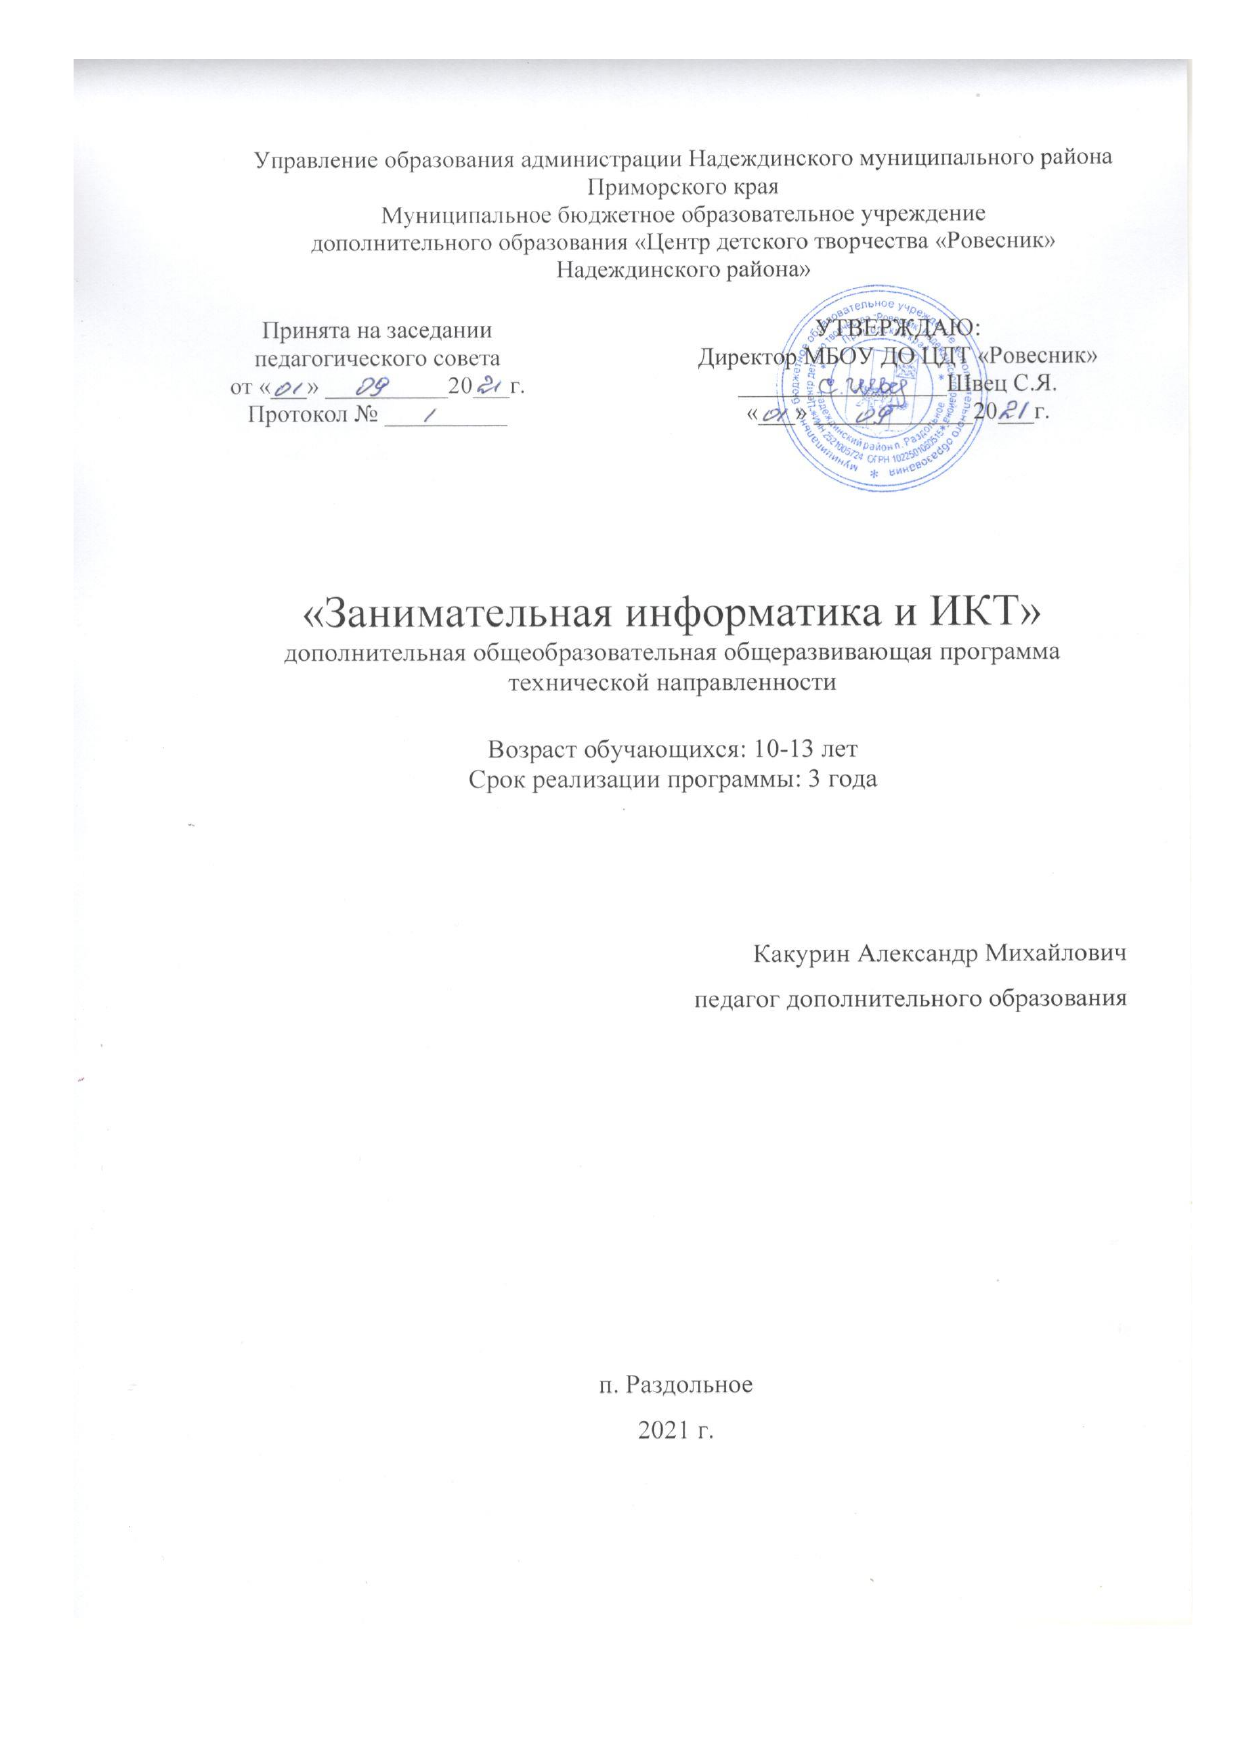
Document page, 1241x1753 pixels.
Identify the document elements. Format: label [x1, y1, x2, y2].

picture [73, 59, 1193, 1634]
